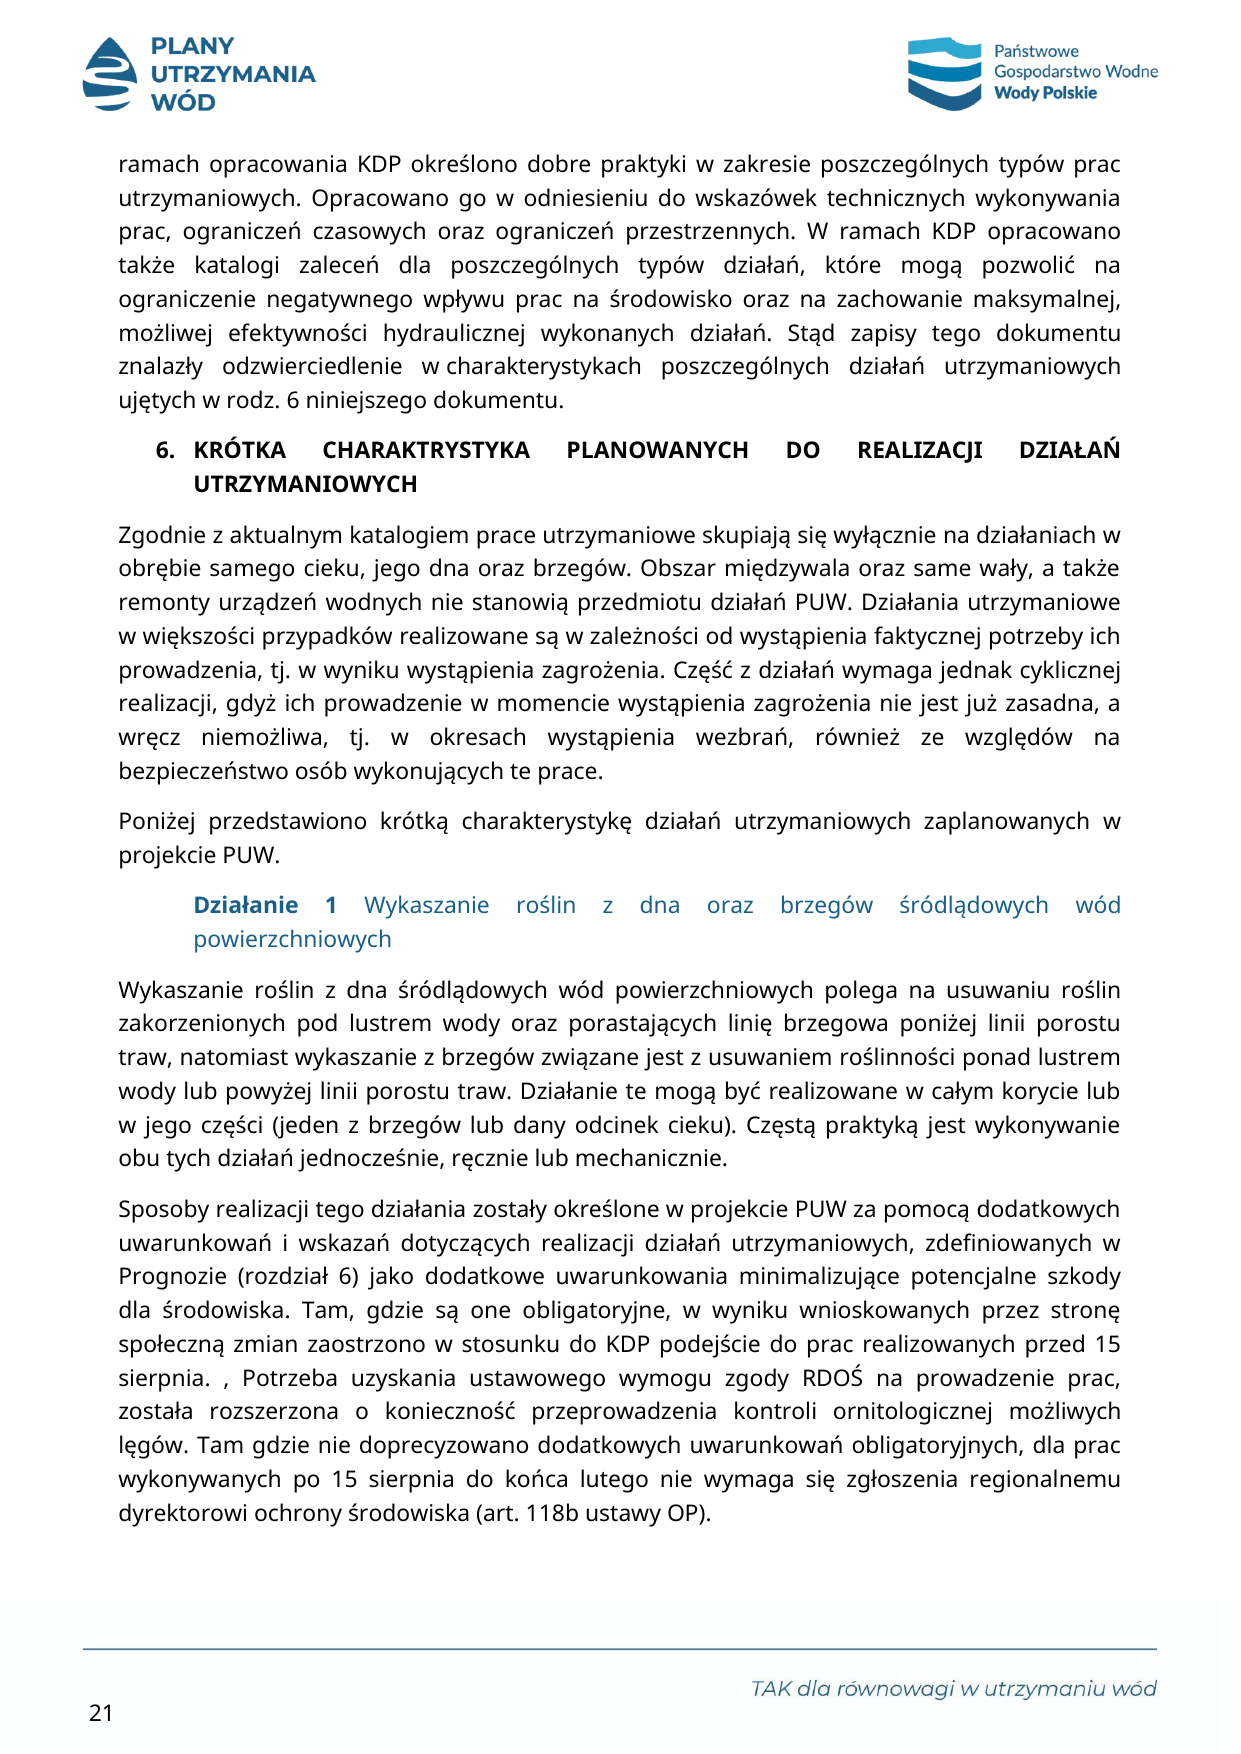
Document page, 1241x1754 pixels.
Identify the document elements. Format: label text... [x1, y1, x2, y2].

text KRÓTKA CHARAKTRYSTYKA PLANOWANYCH DO REALIZACJI DZIAŁAŃ UTRZYMANIOWYCH [156, 434, 1122, 499]
picture [0, 1600, 1240, 1751]
text Sposoby realizacji tego działania zostały określone w projekcie PUW za pomocą dodatkowych uwarunkowań i wskazań dotyczących realizacji działań utrzymaniowych, zdefiniowanych w Prognozie (rozdział 6) jako dodatkowe uwarunkowania minimalizujące potencjalne szkody dla środowiska. Tam, gdzie są one obligatoryjne, w wyniku wnioskowanych przez stronę społeczną zmian zaostrzono w stosunku do KDP podejście do prac realizowanych przed 15 sierpnia. , Potrzeba uzyskania ustawowego wymogu zgody RDOŚ na prowadzenie prac, została rozszerzona o konieczność przeprowadzenia kontroli ornitologicznej możliwych lęgów. Tam gdzie nie doprecyzowano dodatkowych uwarunkowań obligatoryjnych, dla prac wykonywanych po 15 sierpnia do końca lutego nie wymaga się zgłoszenia regionalnemu dyrektorowi ochrony środowiska (art. 118b ustawy OP). [118, 1193, 1122, 1528]
text Zgodnie z aktualnym katalogiem prace utrzymaniowe skupiają się wyłącznie na działaniach w obrębie samego cieku, jego dna oraz brzegów. Obszar międzywala oraz same wały, a także remonty urządzeń wodnych nie stanowią przedmiotu działań PUW. Działania utrzymaniowe w większości przypadków realizowane są w zależności od wystąpienia faktycznej potrzeby ich prowadzenia, tj. w wyniku wystąpienia zagrożenia. Część z działań wymaga jednak cyklicznej realizacji, gdyż ich prowadzenie w momencie wystąpienia zagrożenia nie jest już zasadna, a wręcz niemożliwa, tj. w okresach wystąpienia wezbrań, również ze względów na bezpieczeństwo osób wykonujących te prace. [118, 518, 1122, 786]
text Poniżej przedstawiono krótką charakterystykę działań utrzymaniowych zaplanowanych w projekcie PUW. [118, 805, 1122, 870]
text Działanie 1 Wykaszanie roślin z dna oraz brzegów śródlądowych wód powierzchniowych [193, 889, 1122, 954]
text Wykaszanie roślin z dna śródlądowych wód powierzchniowych polega na usuwaniu roślin zakorzenionych pod lustrem wody oraz porastających linię brzegowa poniżej linii porostu traw, natomiast wykaszanie z brzegów związane jest z usuwaniem roślinności ponad lustrem wody lub powyżej linii porostu traw. Działanie te mogą być realizowane w całym korycie lub w jego części (jeden z brzegów lub dany odcinek cieku). Częstą praktyką jest wykonywanie obu tych działań jednocześnie, ręcznie lub mechanicznie. [118, 973, 1122, 1173]
picture [0, 0, 1241, 149]
